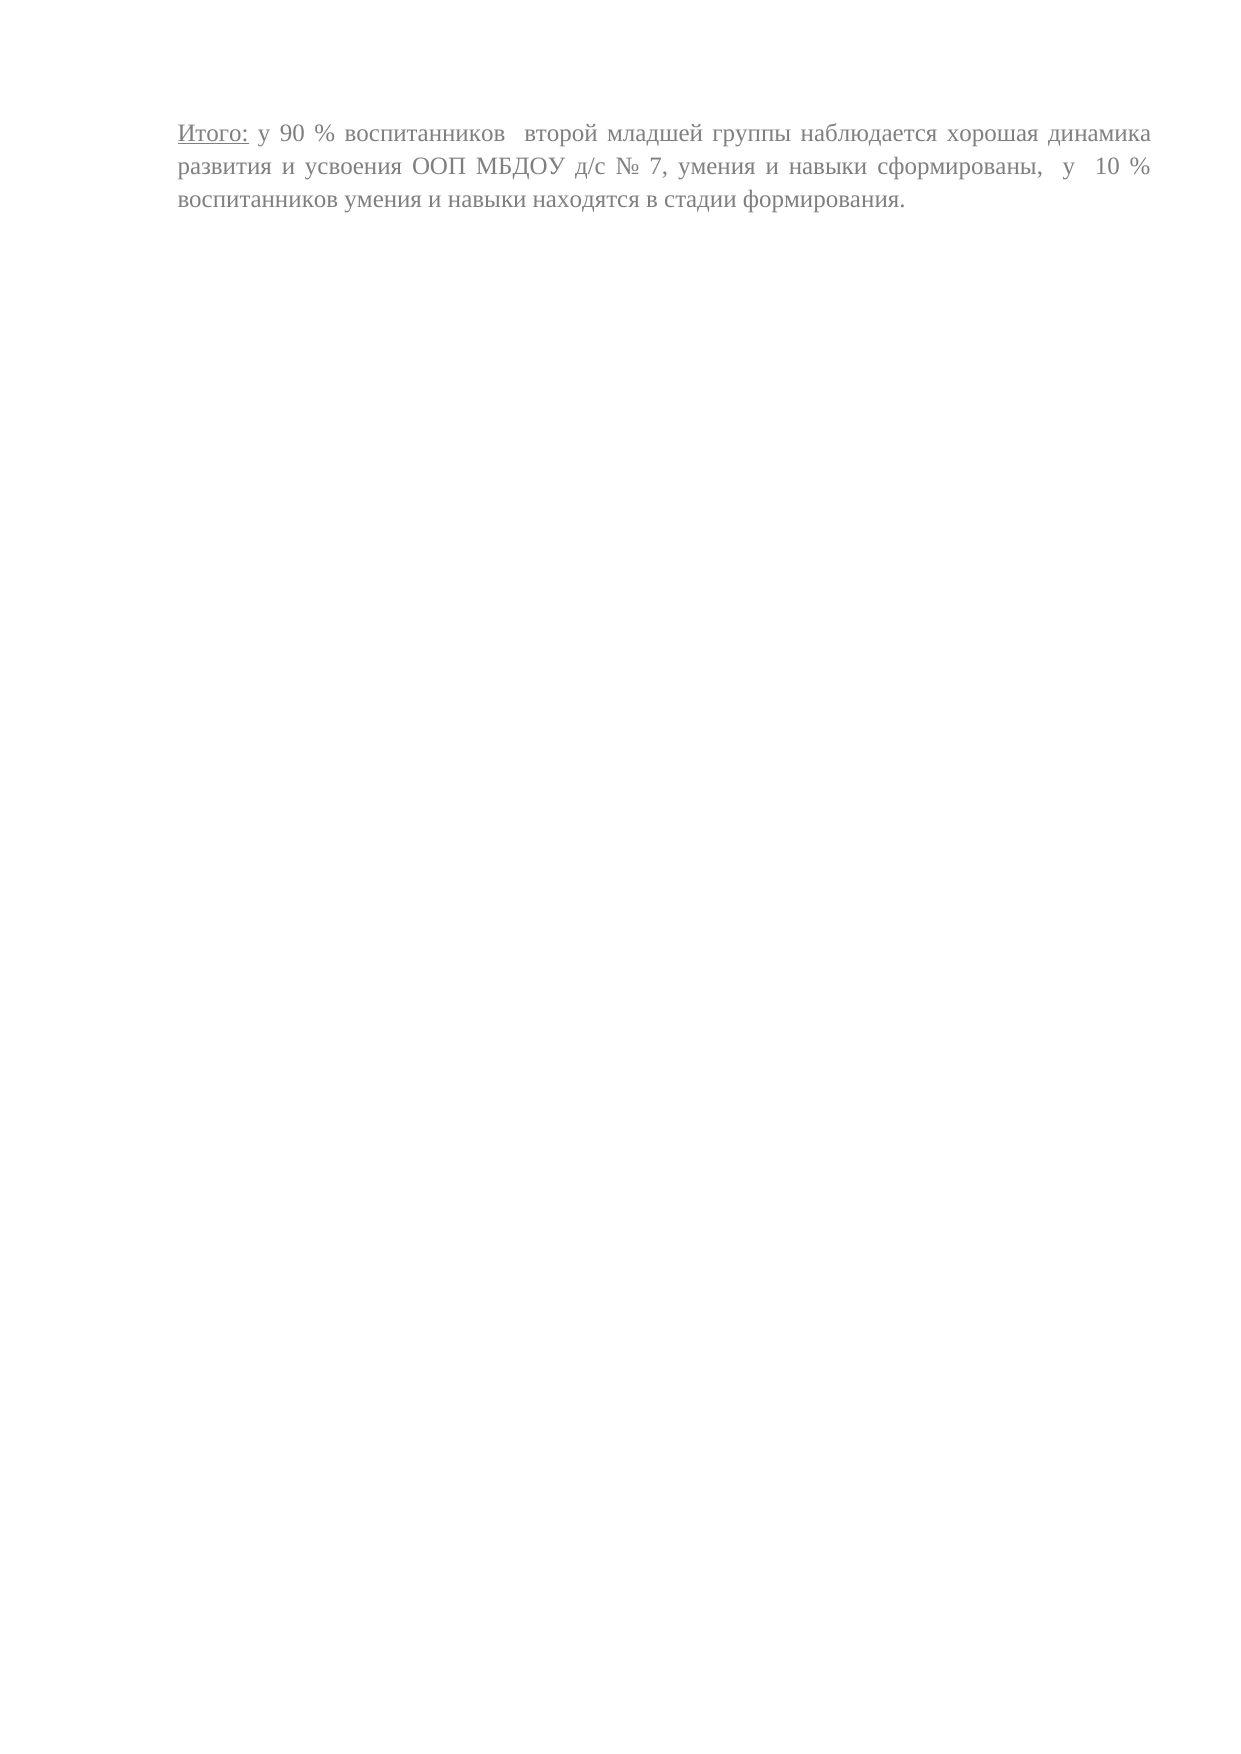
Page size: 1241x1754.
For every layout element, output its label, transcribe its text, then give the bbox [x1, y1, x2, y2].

text Итого: у 90 % воспитанников второй младшей группы наблюдается хорошая динамика развития и усвоения ООП МБДОУ д/с № 7, умения и навыки сформированы, у 10 % воспитанников умения и навыки находятся в стадии формирования. [177, 118, 1152, 213]
